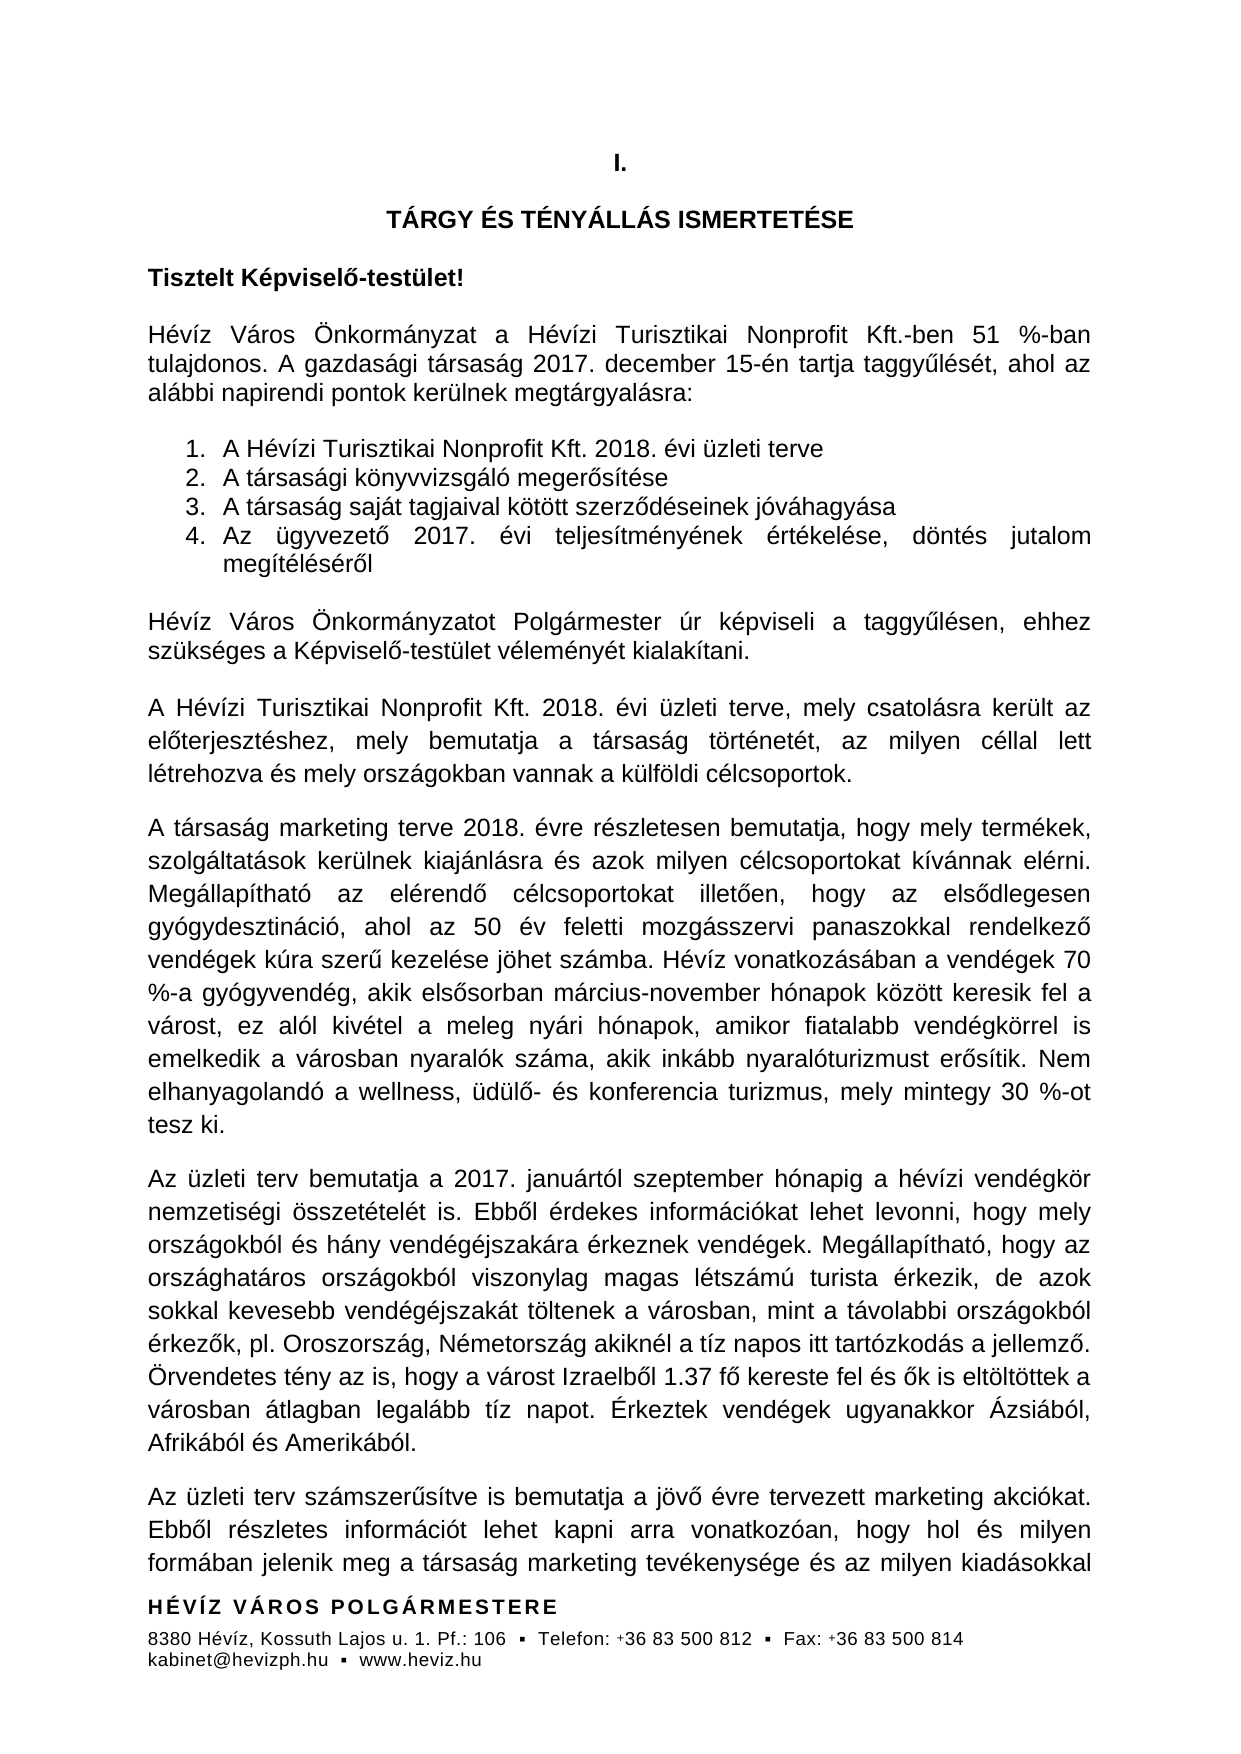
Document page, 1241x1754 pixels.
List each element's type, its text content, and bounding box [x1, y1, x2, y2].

list A társasági könyvvizsgáló megerősítése [185, 463, 1093, 492]
text Hévíz Város Önkormányzat a Hévízi Turisztikai Nonprofit Kft.-ben 51 %-ban tulajdonos. A gazdasági társaság 2017. december 15-én tartja taggyűlését, ahol az alábbi napirendi pontok kerülnek megtárgyalásra: [148, 320, 1093, 406]
text I. [148, 148, 1093, 176]
list A társaság saját tagjaival kötött szerződéseinek jóváhagyása [185, 492, 1093, 521]
text A társaság marketing terve 2018. évre részletesen bemutatja, hogy mely termékek, szolgáltatások kerülnek kiajánlásra és azok milyen célcsoportokat kívánnak elérni. Megállapítható az elérendő célcsoportokat illetően, hogy az elsődlegesen gyógydesztináció, ahol az 50 év feletti mozgásszervi panaszokkal rendelkező vendégek kúra szerű kezelése jöhet számba. Hévíz vonatkozásában a vendégek 70 %-a gyógyvendég, akik elsősorban március-november hónapok között keresik fel a várost, ez alól kivétel a meleg nyári hónapok, amikor fiatalabb vendégkörrel is emelkedik a városban nyaralók száma, akik inkább nyaralóturizmust erősítik. Nem elhanyagolandó a wellness, üdülő- és konferencia turizmus, mely mintegy 30 %-ot tesz ki. [148, 813, 1093, 1139]
text TÁRGY ÉS TÉNYÁLLÁS ISMERTETÉSE [148, 205, 1093, 234]
list A Hévízi Turisztikai Nonprofit Kft. 2018. évi üzleti terve [185, 434, 1093, 463]
text A Hévízi Turisztikai Nonprofit Kft. 2018. évi üzleti terve, mely csatolásra került az előterjesztéshez, mely bemutatja a társaság történetét, az milyen céllal lett létrehozva és mely országokban vannak a külföldi célcsoportok. [148, 693, 1093, 788]
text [148, 1482, 1093, 1577]
text Hévíz Város Önkormányzatot Polgármester úr képviseli a taggyűlésen, ehhez szükséges a Képviselő-testület véleményét kialakítani. [148, 607, 1093, 664]
text Tisztelt Képviselő-testület! [148, 263, 1093, 291]
text Az üzleti terv bemutatja a 2017. januártól szeptember hónapig a hévízi vendégkör nemzetiségi összetételét is. Ebből érdekes információkat lehet levonni, hogy mely országokból és hány vendégéjszakára érkeznek vendégek. Megállapítható, hogy az országhatáros országokból viszonylag magas létszámú turista érkezik, de azok sokkal kevesebb vendégéjszakát töltenek a városban, mint a távolabbi országokból érkezők, pl. Oroszország, Németország akiknél a tíz napos itt tartózkodás a jellemző. Örvendetes tény az is, hogy a várost Izraelből 1.37 fő kereste fel és ők is eltöltöttek a városban átlagban legalább tíz napot. Érkeztek vendégek ugyanakkor Ázsiából, Afrikából és Amerikából. [148, 1164, 1093, 1457]
list Az ügyvezető 2017. évi teljesítményének értékelése, döntés jutalom megítéléséről [185, 521, 1093, 578]
